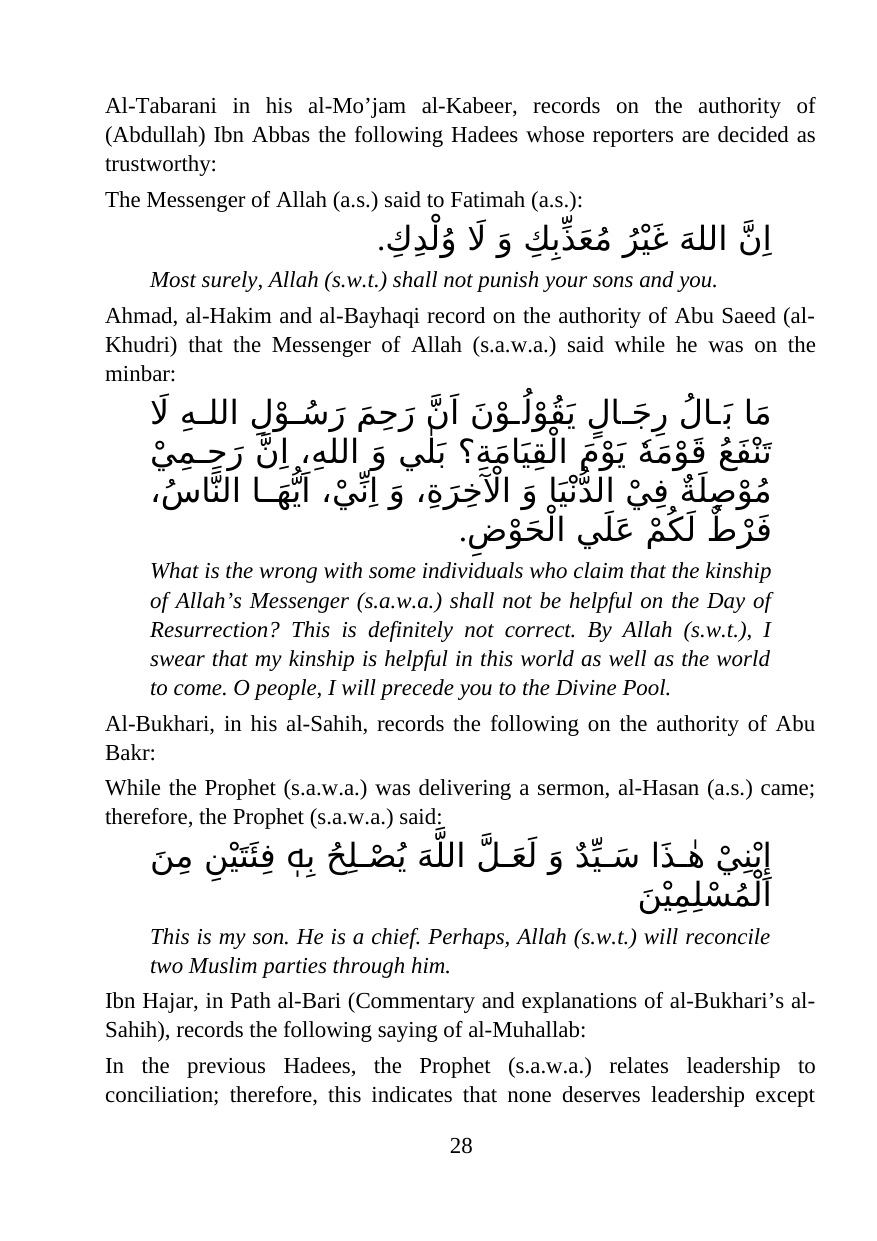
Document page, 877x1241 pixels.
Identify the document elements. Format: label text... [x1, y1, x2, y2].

text Ahmad, al-Hakim and al-Bayhaqi record on the authority of Abu Saeed (al-Khudri) that the Messenger of Allah (s.a.w.a.) said while he was on the minbar: [105, 300, 817, 387]
text Al-Tabarani in his al-Mo’jam al-Kabeer, records on the authority of (Abdullah) Ibn Abbas the following Hadees whose reporters are decided as trustworthy: [105, 90, 817, 177]
text إِبْنِيْ هٰذَا سَيِّدٌ وَ لَعَلَّ اللَّهَ يُصْلِحُ بِهٖ فِئَتَيْنِ مِنَ الْمُسْلِمِيْنَ‏ [150, 837, 772, 914]
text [105, 1050, 817, 1108]
text Most surely, Allah (s.w.t.) shall not punish your sons and you. [150, 264, 772, 294]
text What is the wrong with some individuals who claim that the kinship of Allah’s Messenger (s.a.w.a.) shall not be helpful on the Day of Resurrection? This is definitely not correct. By Allah (s.w.t.), I swear that my kinship is helpful in this world as well as the world to come. O people, I will precede you to the Divine Pool. [150, 556, 772, 701]
text Al-Bukhari, in his al-Sahih, records the following on the authority of Abu Bakr: [105, 708, 817, 766]
text اِنَّ اللهَ غَيْرُ مُعَذِّبِكِ وَ لَا وُلْدِكِ. [150, 219, 772, 258]
text مَا بَالُ رِجَالٍ يَقُوْلُوْنَ اَنَّ رَحِمَ رَسُوْلِ اللهِ لَا تَنْفَعُ قَوْمَهٗ يَوْمَ الْقِيَامَةِ؟ بَلٰي وَ اللهِ، اِنَّ رَحِـمِيْ مُوْصِلَةٌ فِيْ الدُّنْيَا وَ الْآخِرَةِ، وَ اِنِّيْ، اَيُّهَا النَّاسُ، فَرْطٌ لَكُمْ عَلَي الْحَوْضِ. [150, 394, 772, 549]
text This is my son. He is a chief. Perhaps, Allah (s.w.t.) will reconcile two Muslim parties through him. [150, 921, 772, 979]
text While the Prophet (s.a.w.a.) was delivering a sermon, al-Hasan (a.s.) came; therefore, the Prophet (s.a.w.a.) said: [105, 772, 817, 831]
text Ibn Hajar, in Path al-Bari (Commentary and explanations of al-Bukhari’s al-Sahih), records the following saying of al-Muhallab: [105, 985, 817, 1044]
text The Messenger of Allah (a.s.) said to Fatimah (a.s.): [105, 184, 817, 213]
